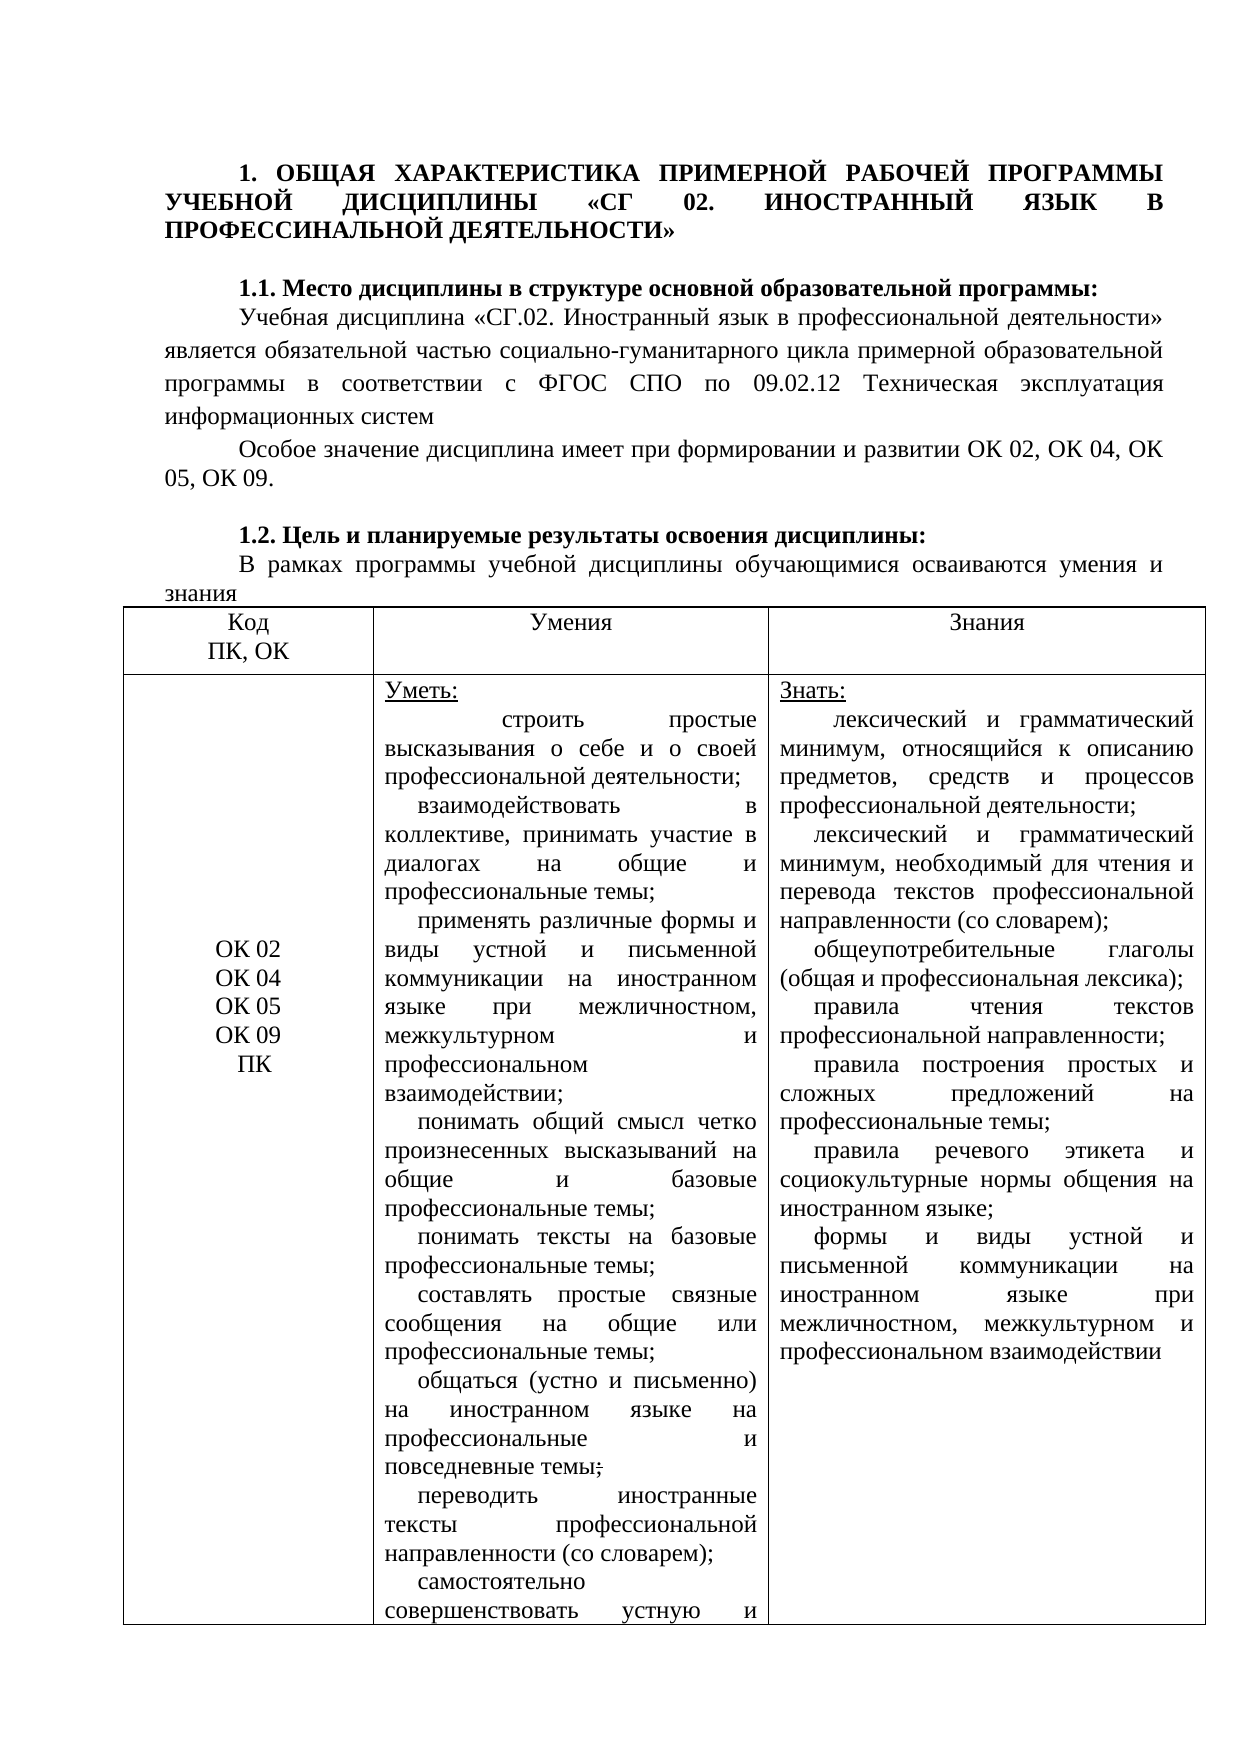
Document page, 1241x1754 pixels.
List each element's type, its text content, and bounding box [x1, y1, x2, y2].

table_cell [769, 675, 1205, 1624]
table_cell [374, 675, 768, 1624]
text Особое значение дисциплина имеет при формировании и развитии ОК 02, ОК 04, ОК 05, ОК 09. [164, 434, 1164, 491]
text Учебная дисциплина «СГ.02. Иностранный язык в профессиональной деятельности» является обязательной частью социально-гуманитарного цикла примерной образовательной программы в соответствии с ФГОС СПО по 09.02.12 Техническая эксплуатация информационных систем [164, 302, 1164, 430]
text 1. ОБЩАЯ ХАРАКТЕРИСТИКА ПРИМЕРНОЙ РАБОЧЕЙ ПРОГРАММЫ УЧЕБНОЙ ДИСЦИПЛИНЫ «СГ 02. ИНОСТРАННЫЙ ЯЗЫК В ПРОФЕССИНАЛЬНОЙ ДЕЯТЕЛЬНОСТИ» [164, 158, 1164, 244]
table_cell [124, 675, 373, 1624]
text 1.1. Место дисциплины в структуре основной образовательной программы: [164, 273, 1164, 302]
table_header Код ПК, ОК [124, 608, 373, 674]
table_header Умения [374, 608, 768, 674]
table_header Знания [769, 608, 1205, 674]
text В рамках программы учебной дисциплины обучающимися осваиваются умения и знания [164, 549, 1164, 606]
text 1.2. Цель и планируемые результаты освоения дисциплины: [164, 520, 1164, 549]
